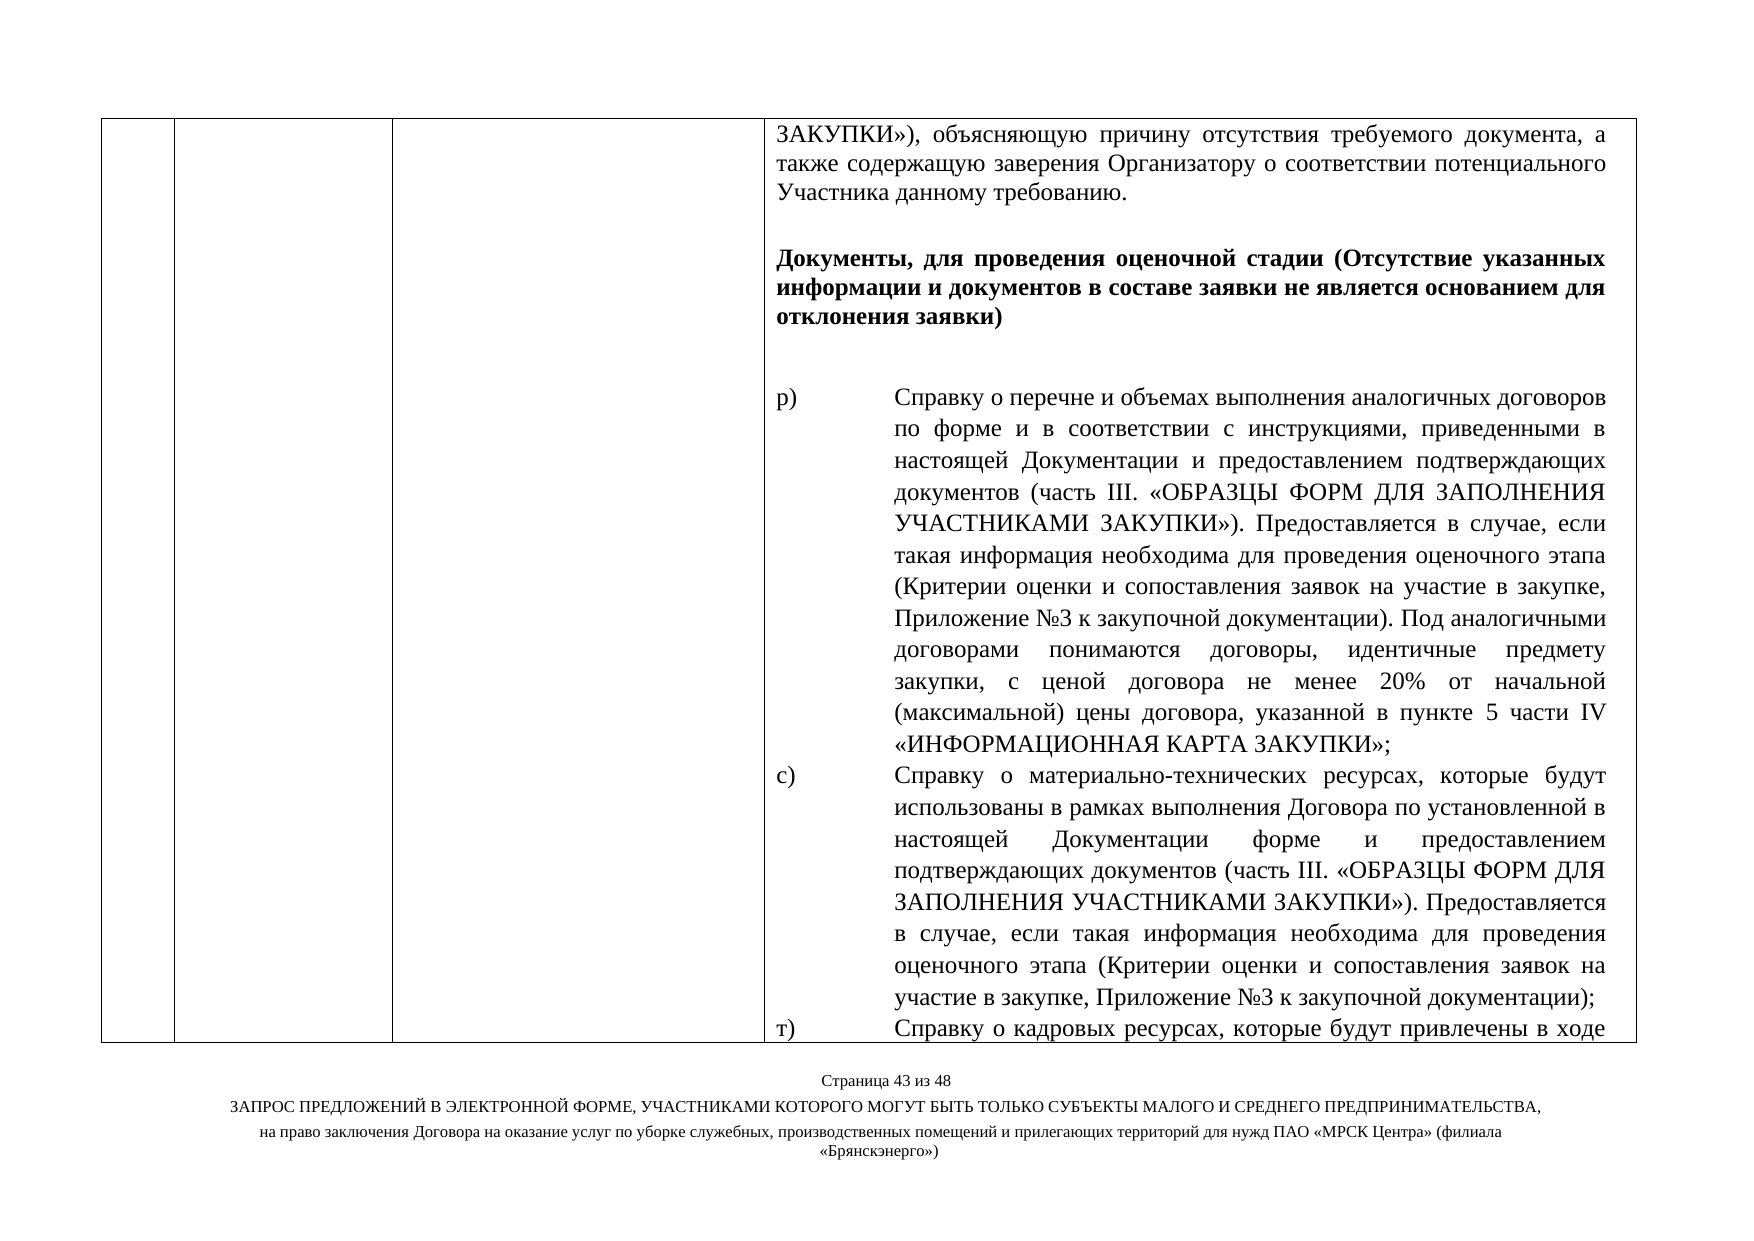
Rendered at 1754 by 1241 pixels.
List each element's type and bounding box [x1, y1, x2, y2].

table_cell [393, 119, 764, 1042]
table_cell [175, 119, 392, 1042]
table_cell [102, 119, 174, 1042]
table_cell [765, 119, 1636, 1042]
